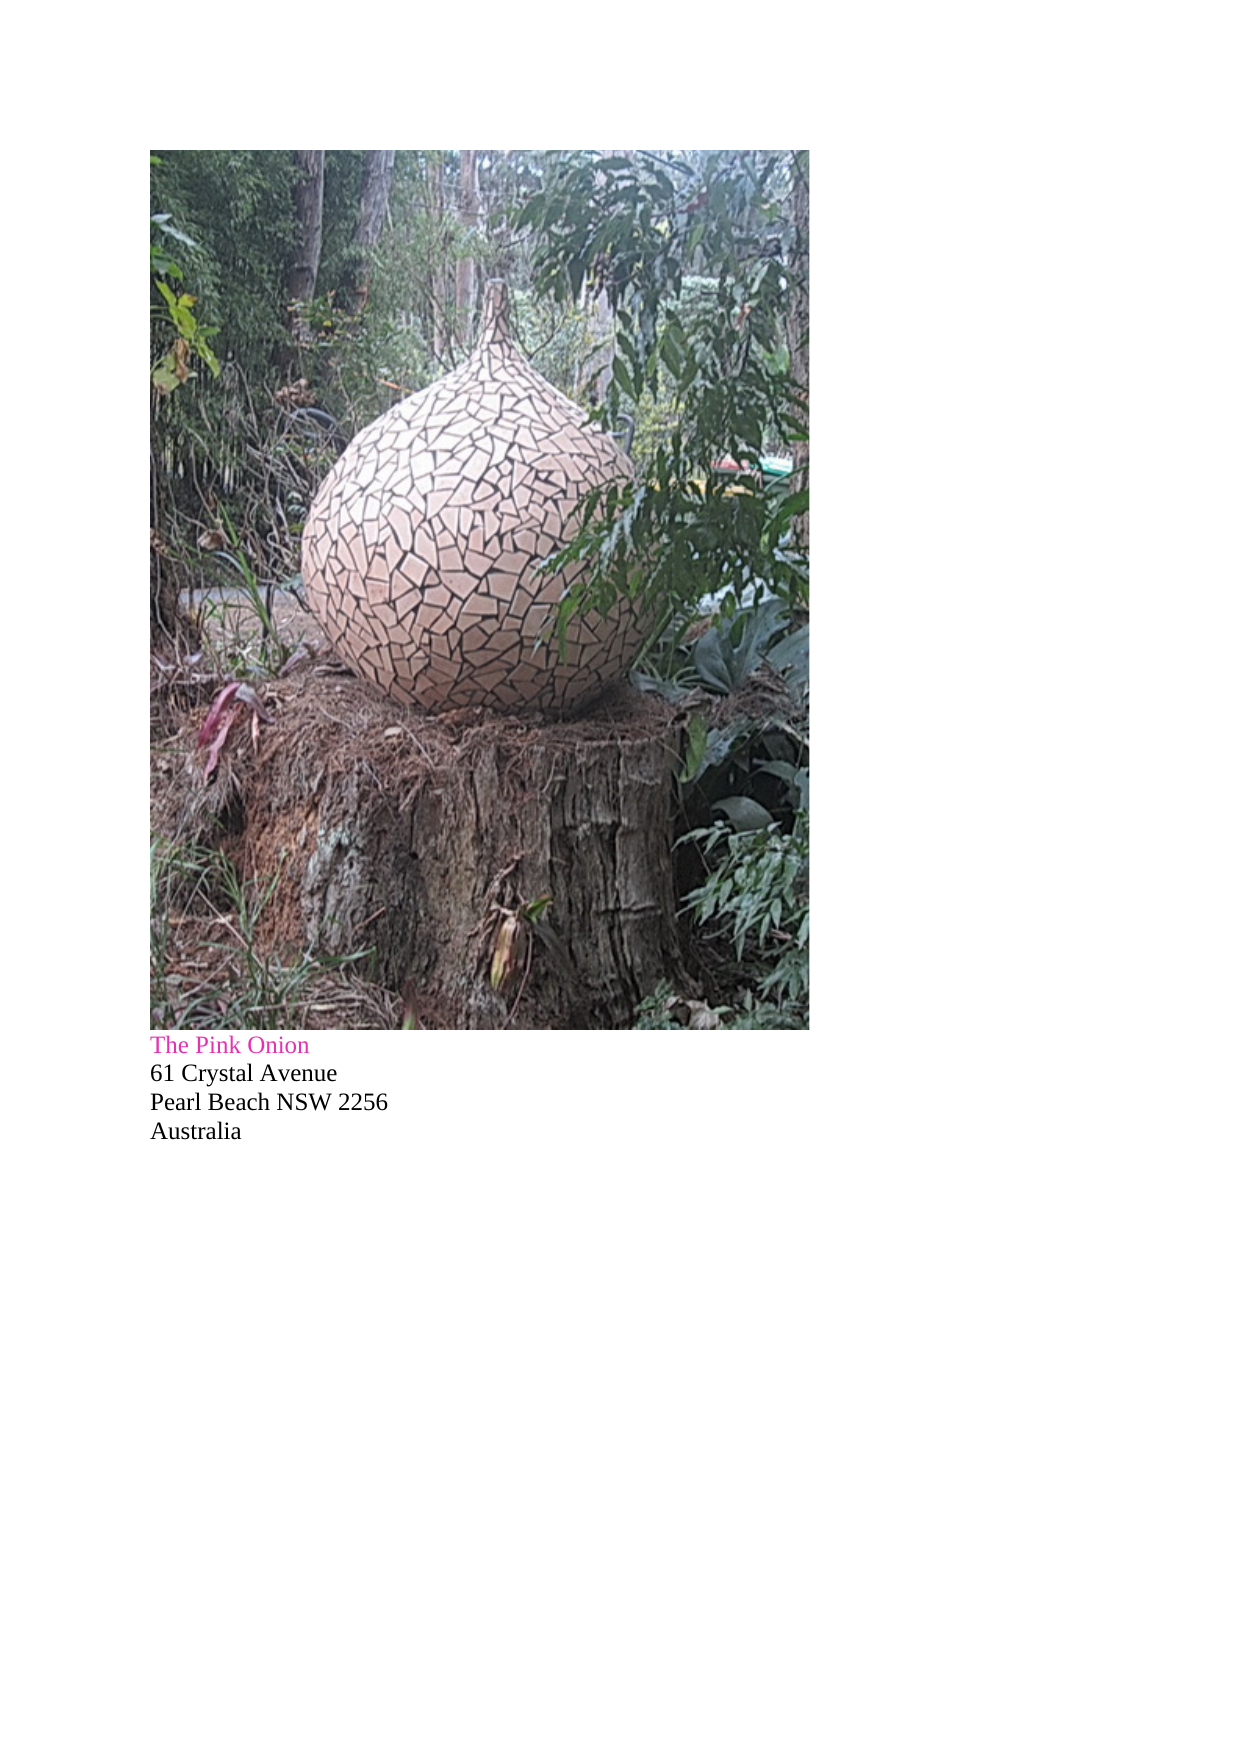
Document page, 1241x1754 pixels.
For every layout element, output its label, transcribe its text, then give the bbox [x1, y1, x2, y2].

picture [150, 150, 810, 1030]
